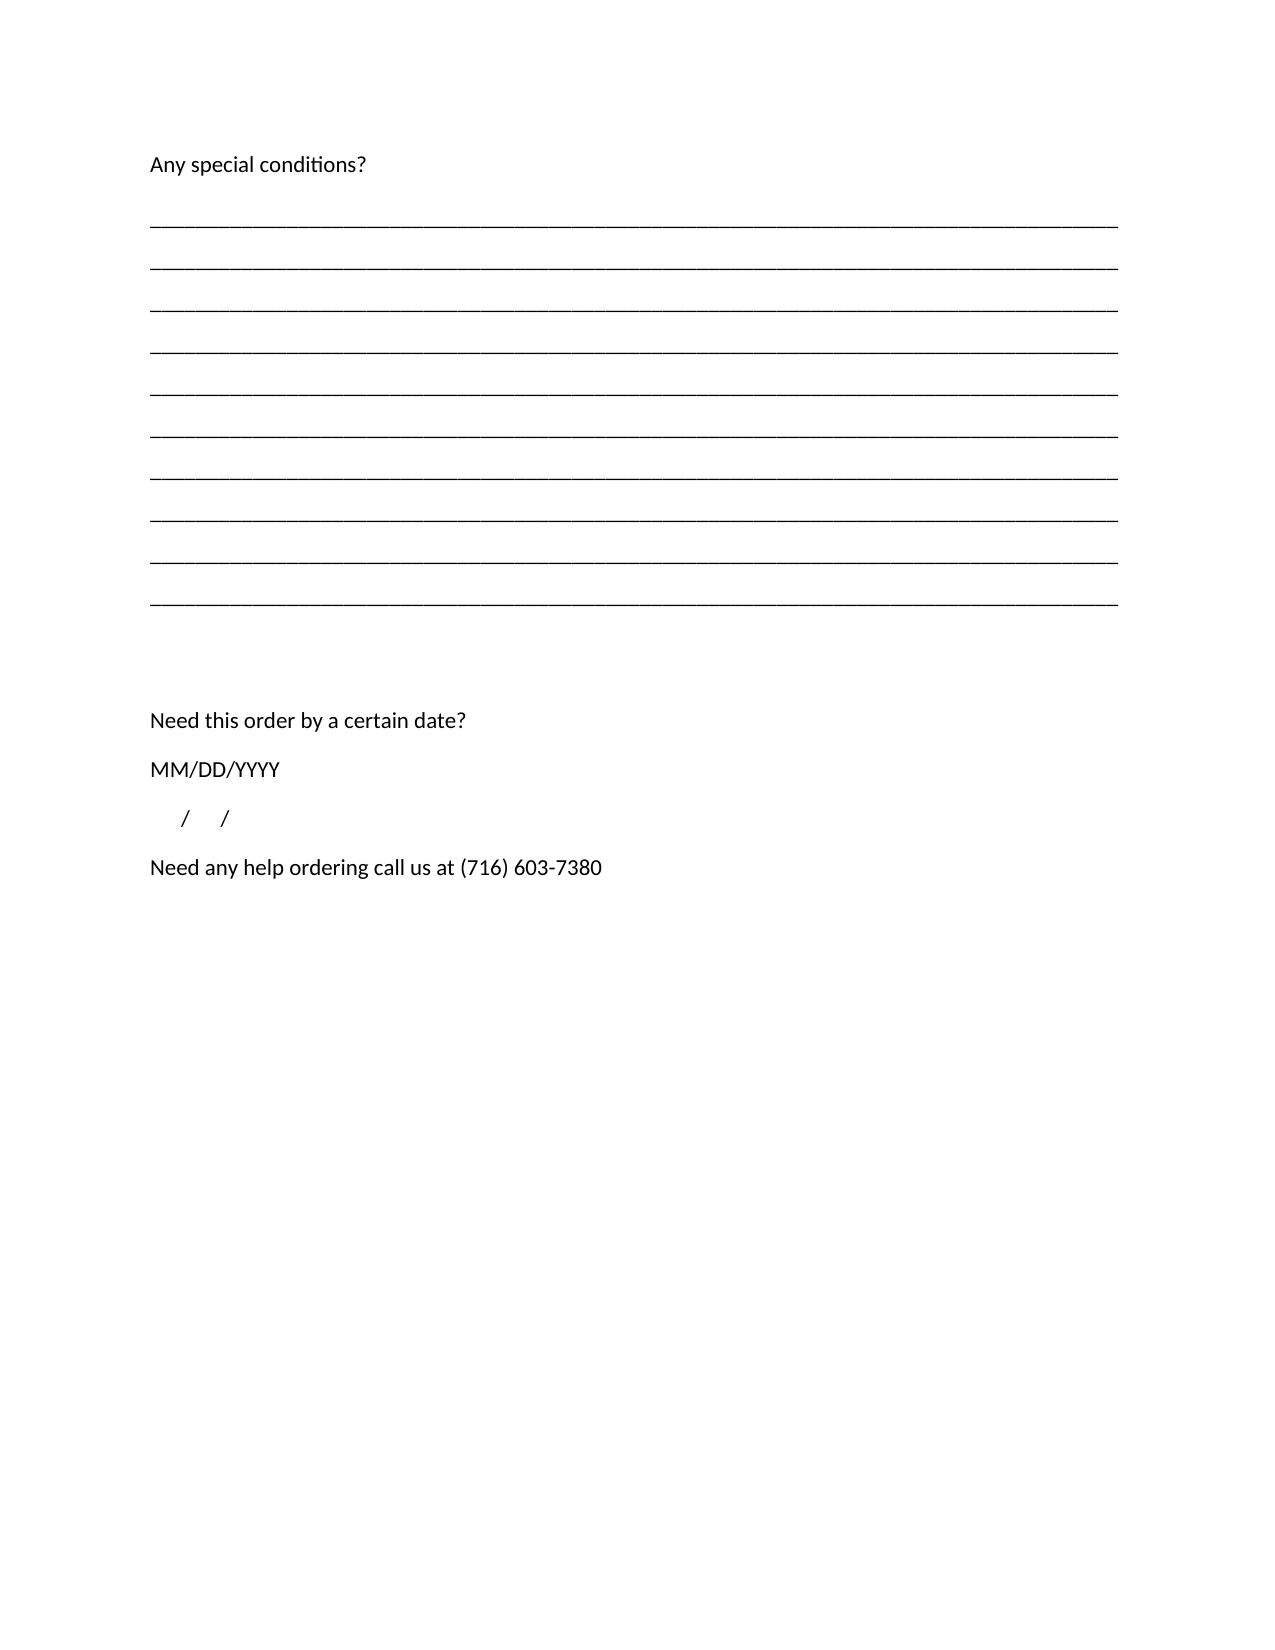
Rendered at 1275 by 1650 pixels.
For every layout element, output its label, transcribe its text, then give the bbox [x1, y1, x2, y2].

text MM/DD/YYYY [150, 755, 1125, 783]
text Need this order by a certain date? [150, 706, 1125, 734]
text / / [150, 804, 1125, 832]
text __________________________________________________________________________________________________________________________________________________________________________________________________________________________________________________________________________________________________________________________________________________________________________________________________________________________________________________________________________________________________________________________________________________________________________________________________________________________________________________________________________________________________________________________________________________________________________________________________________________________________________________________________________________ [150, 203, 1125, 609]
text Any special conditions? [150, 150, 1125, 178]
text Need any help ordering call us at (716) 603-7380 [150, 853, 1125, 881]
